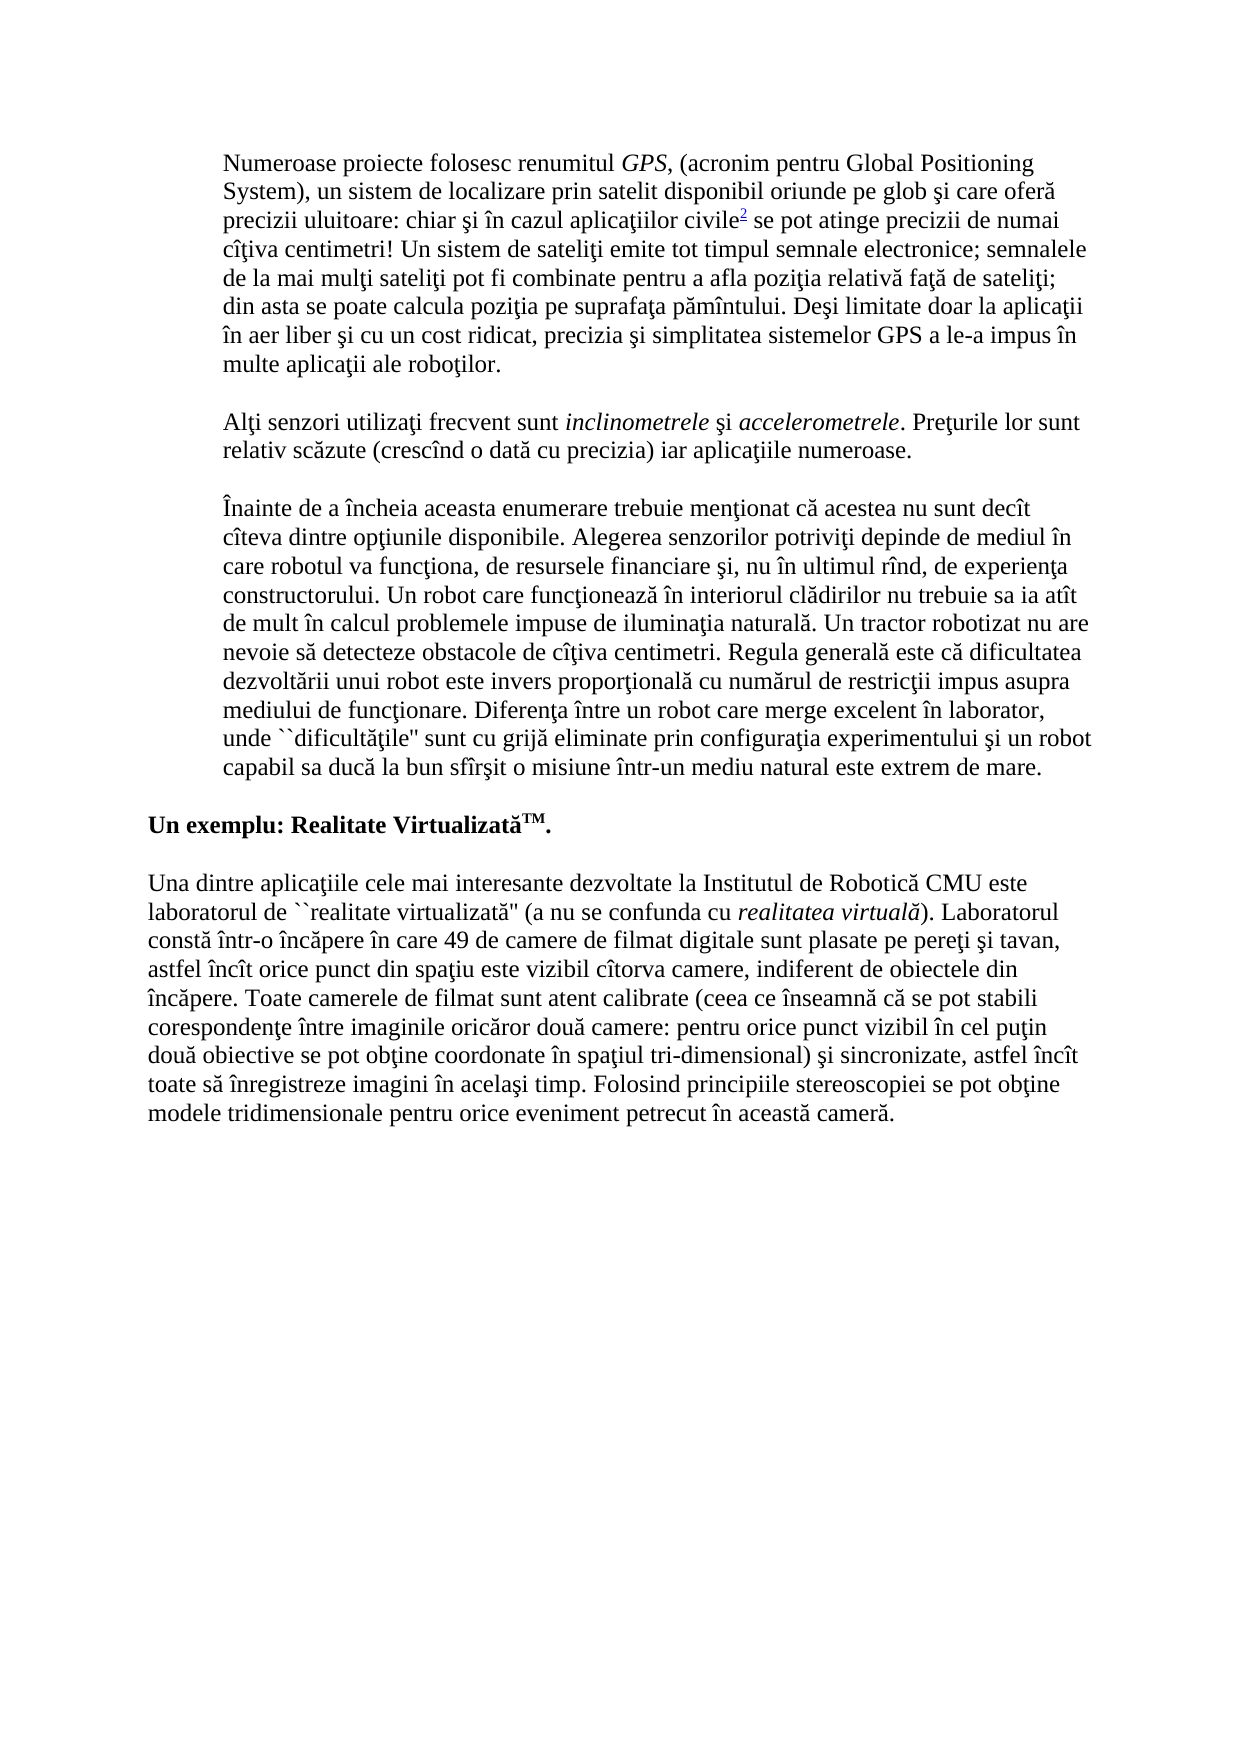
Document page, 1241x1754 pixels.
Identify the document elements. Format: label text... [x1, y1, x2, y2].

text Un exemplu: Realitate VirtualizatăTM. [148, 810, 1093, 839]
text Înainte de a încheia aceasta enumerare trebuie menţionat că acestea nu sunt decît cîteva dintre opţiunile disponibile. Alegerea senzorilor potriviţi depinde de mediul în care robotul va funcţiona, de resursele financiare şi, nu în ultimul rînd, de experienţa constructorului. Un robot care funcţionează în interiorul clădirilor nu trebuie sa ia atît de mult în calcul problemele impuse de iluminaţia naturală. Un tractor robotizat nu are nevoie să detecteze obstacole de cîţiva centimetri. Regula generală este că dificultatea dezvoltării unui robot este invers proporţională cu numărul de restricţii impus asupra mediului de funcţionare. Diferenţa între un robot care merge excelent în laborator, unde ``dificultăţile'' sunt cu grijă eliminate prin configuraţia experimentului şi un robot capabil sa ducă la bun sfîrşit o misiune într-un mediu natural este extrem de mare. [223, 493, 1093, 781]
text Una dintre aplicaţiile cele mai interesante dezvoltate la Institutul de Robotică CMU este laboratorul de ``realitate virtualizată'' (a nu se confunda cu realitatea virtuală). Laboratorul constă într-o încăpere în care 49 de camere de filmat digitale sunt plasate pe pereţi şi tavan, astfel încît orice punct din spaţiu este vizibil cîtorva camere, indiferent de obiectele din încăpere. Toate camerele de filmat sunt atent calibrate (ceea ce înseamnă că se pot stabili corespondenţe între imaginile oricăror două camere: pentru orice punct vizibil în cel puţin două obiective se pot obţine coordonate în spaţiul tri-dimensional) şi sincronizate, astfel încît toate să înregistreze imagini în acelaşi timp. Folosind principiile stereoscopiei se pot obţine modele tridimensionale pentru orice eveniment petrecut în această cameră. [148, 868, 1093, 1127]
text Numeroase proiecte folosesc renumitul GPS, (acronim pentru Global Positioning System), un sistem de localizare prin satelit disponibil oriunde pe glob şi care oferă precizii uluitoare: chiar şi în cazul aplicaţiilor civile2 se pot atinge precizii de numai cîţiva centimetri! Un sistem de sateliţi emite tot timpul semnale electronice; semnalele de la mai mulţi sateliţi pot fi combinate pentru a afla poziţia relativă faţă de sateliţi; din asta se poate calcula poziţia pe suprafaţa pămîntului. Deşi limitate doar la aplicaţii în aer liber şi cu un cost ridicat, precizia şi simplitatea sistemelor GPS a le-a impus în multe aplicaţii ale roboţilor. [223, 148, 1093, 378]
text Alţi senzori utilizaţi frecvent sunt inclinometrele şi accelerometrele. Preţurile lor sunt relativ scăzute (crescînd o dată cu precizia) iar aplicaţiile numeroase. [223, 407, 1093, 464]
